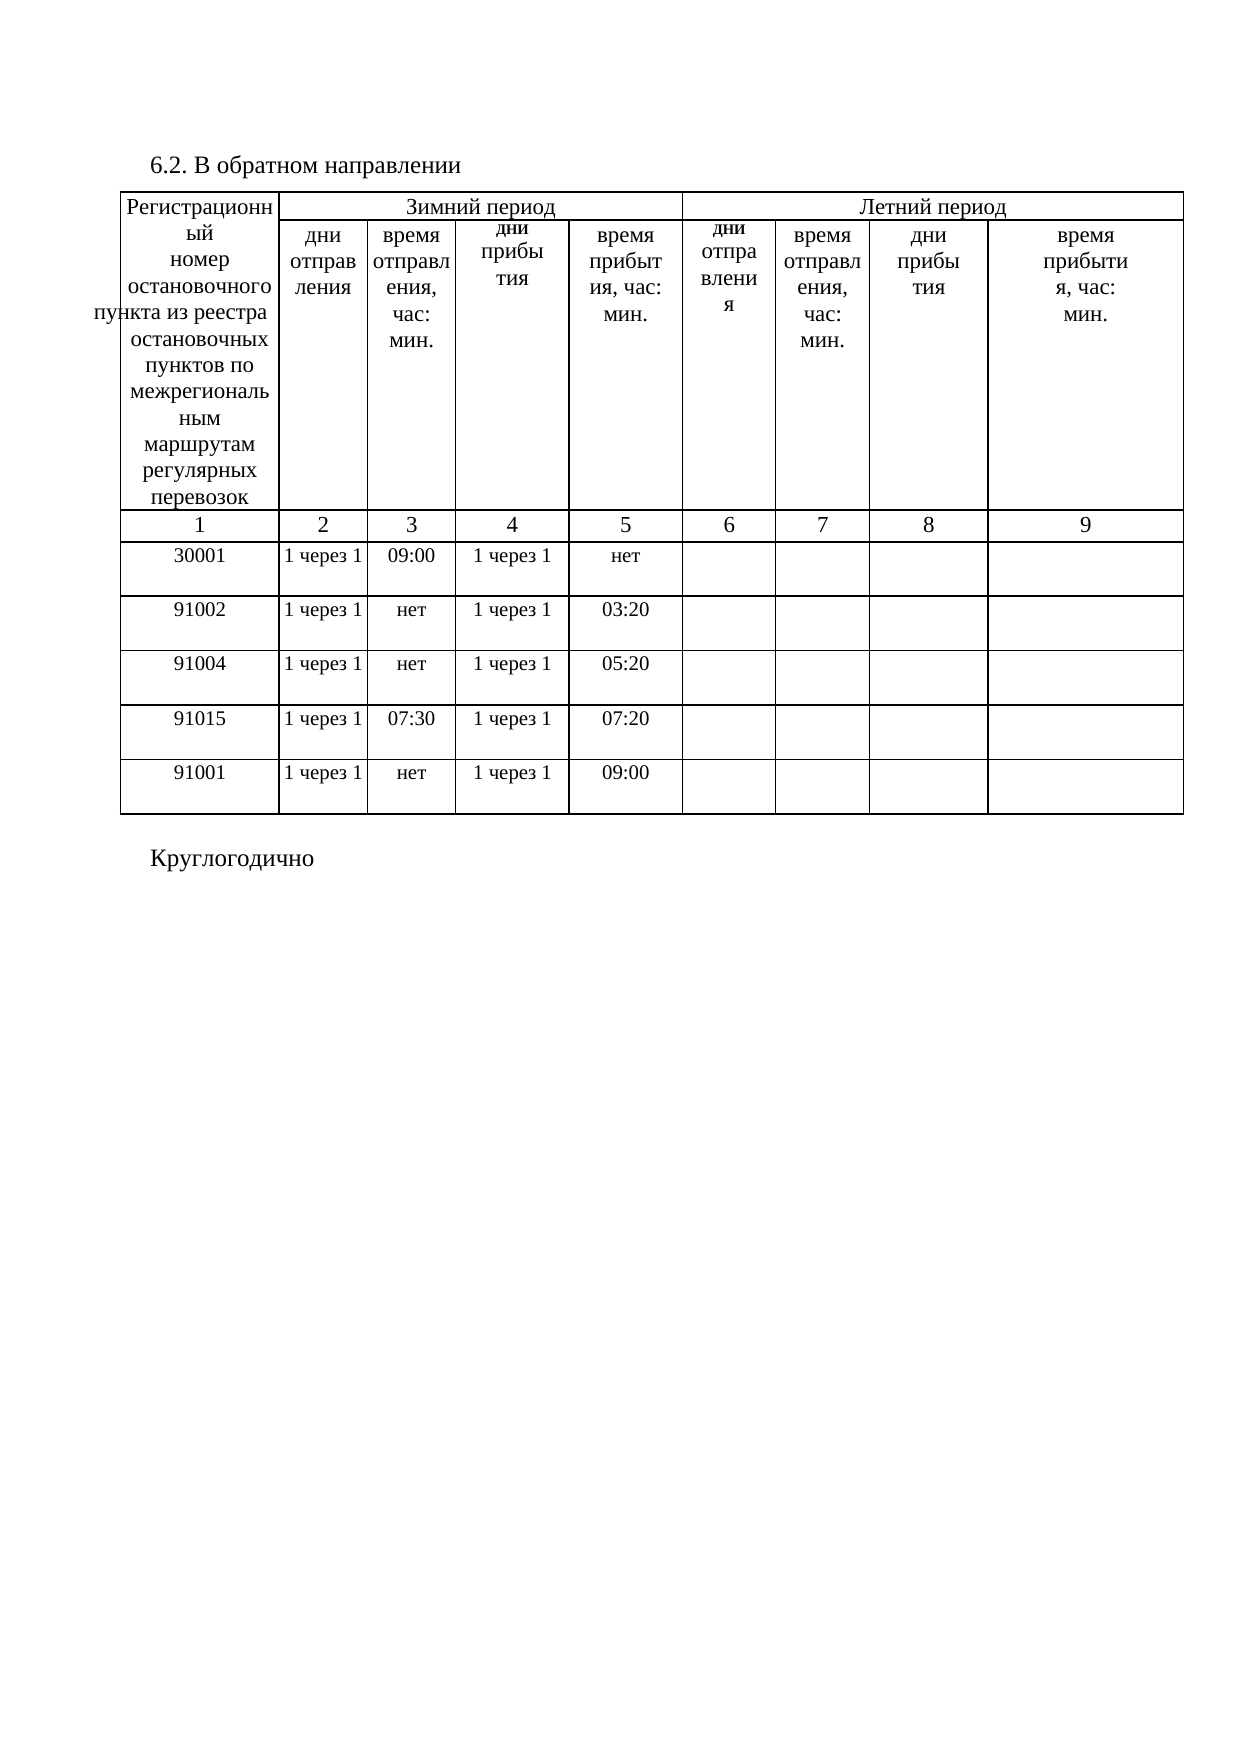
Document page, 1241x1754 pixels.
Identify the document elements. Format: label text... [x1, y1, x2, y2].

table_cell [870, 651, 987, 704]
table_cell 1 через 1 [280, 760, 367, 813]
table_cell [870, 597, 987, 650]
table_cell 2 [280, 511, 367, 541]
table_cell время прибыти я, час: мин. [989, 221, 1183, 509]
table_cell ДНИ отпра влени я [683, 221, 775, 509]
text Круглогодично [150, 843, 1090, 872]
table_cell [683, 597, 775, 650]
table_cell 1 через 1 [280, 597, 367, 650]
table_cell 07:20 [570, 706, 682, 758]
table_cell 6 [683, 511, 775, 541]
table_cell 91001 [121, 760, 278, 813]
table_cell нет [570, 543, 682, 595]
table_cell 1 через 1 [280, 543, 367, 595]
table_cell 91015 [121, 706, 278, 758]
table_header Летний период [683, 193, 1183, 219]
table_cell [870, 760, 987, 813]
table_cell 1 через 1 [456, 760, 568, 813]
table_cell 7 [776, 511, 869, 541]
table_cell нет [368, 597, 455, 650]
table_cell 9 [989, 511, 1183, 541]
table_cell [870, 706, 987, 758]
table_cell [989, 597, 1183, 650]
table_cell 91002 [121, 597, 278, 650]
table_cell [989, 543, 1183, 595]
table_cell [989, 706, 1183, 758]
table_cell [989, 651, 1183, 704]
table_cell [683, 706, 775, 758]
table_cell 30001 [121, 543, 278, 595]
table_cell 5 [570, 511, 682, 541]
table_cell время отправл ения, час: мин. [368, 221, 455, 509]
table_cell 8 [870, 511, 987, 541]
table_cell 1 [121, 511, 278, 541]
table_cell время прибыт ия, час: мин. [570, 221, 682, 509]
table_header Зимний период [280, 193, 682, 219]
table_cell 1 через 1 [456, 651, 568, 704]
table_cell 1 через 1 [456, 706, 568, 758]
table_cell 91004 [121, 651, 278, 704]
table_cell [776, 597, 869, 650]
table_cell [870, 543, 987, 595]
table_cell дни прибы тия [870, 221, 987, 509]
table_cell 1 через 1 [280, 651, 367, 704]
table_cell нет [368, 651, 455, 704]
table_cell 09:00 [570, 760, 682, 813]
text 6.2. В обратном направлении [150, 150, 1090, 179]
table_cell 1 через 1 [456, 543, 568, 595]
table_cell [683, 760, 775, 813]
table_cell [683, 543, 775, 595]
table_cell [776, 706, 869, 758]
table_cell 1 через 1 [280, 706, 367, 758]
table_cell [989, 760, 1183, 813]
table_cell 1 через 1 [456, 597, 568, 650]
table_cell нет [368, 760, 455, 813]
table_cell [776, 760, 869, 813]
table_cell 4 [456, 511, 568, 541]
table_cell [683, 651, 775, 704]
table_cell время отправл ения, час: мин. [776, 221, 869, 509]
table_cell [776, 651, 869, 704]
table_cell дни отправ ления [280, 221, 367, 509]
table_cell 09:00 [368, 543, 455, 595]
table_cell 07:30 [368, 706, 455, 758]
table_header Регистрационный номер остановочного пункта из реестра остановочных пунктов по межрегиональным маршрутам регулярных перевозок [121, 193, 278, 509]
table_cell ДНИ прибы тия [456, 221, 568, 509]
table_cell 05:20 [570, 651, 682, 704]
table_cell 3 [368, 511, 455, 541]
table_cell 03:20 [570, 597, 682, 650]
table_cell [776, 543, 869, 595]
